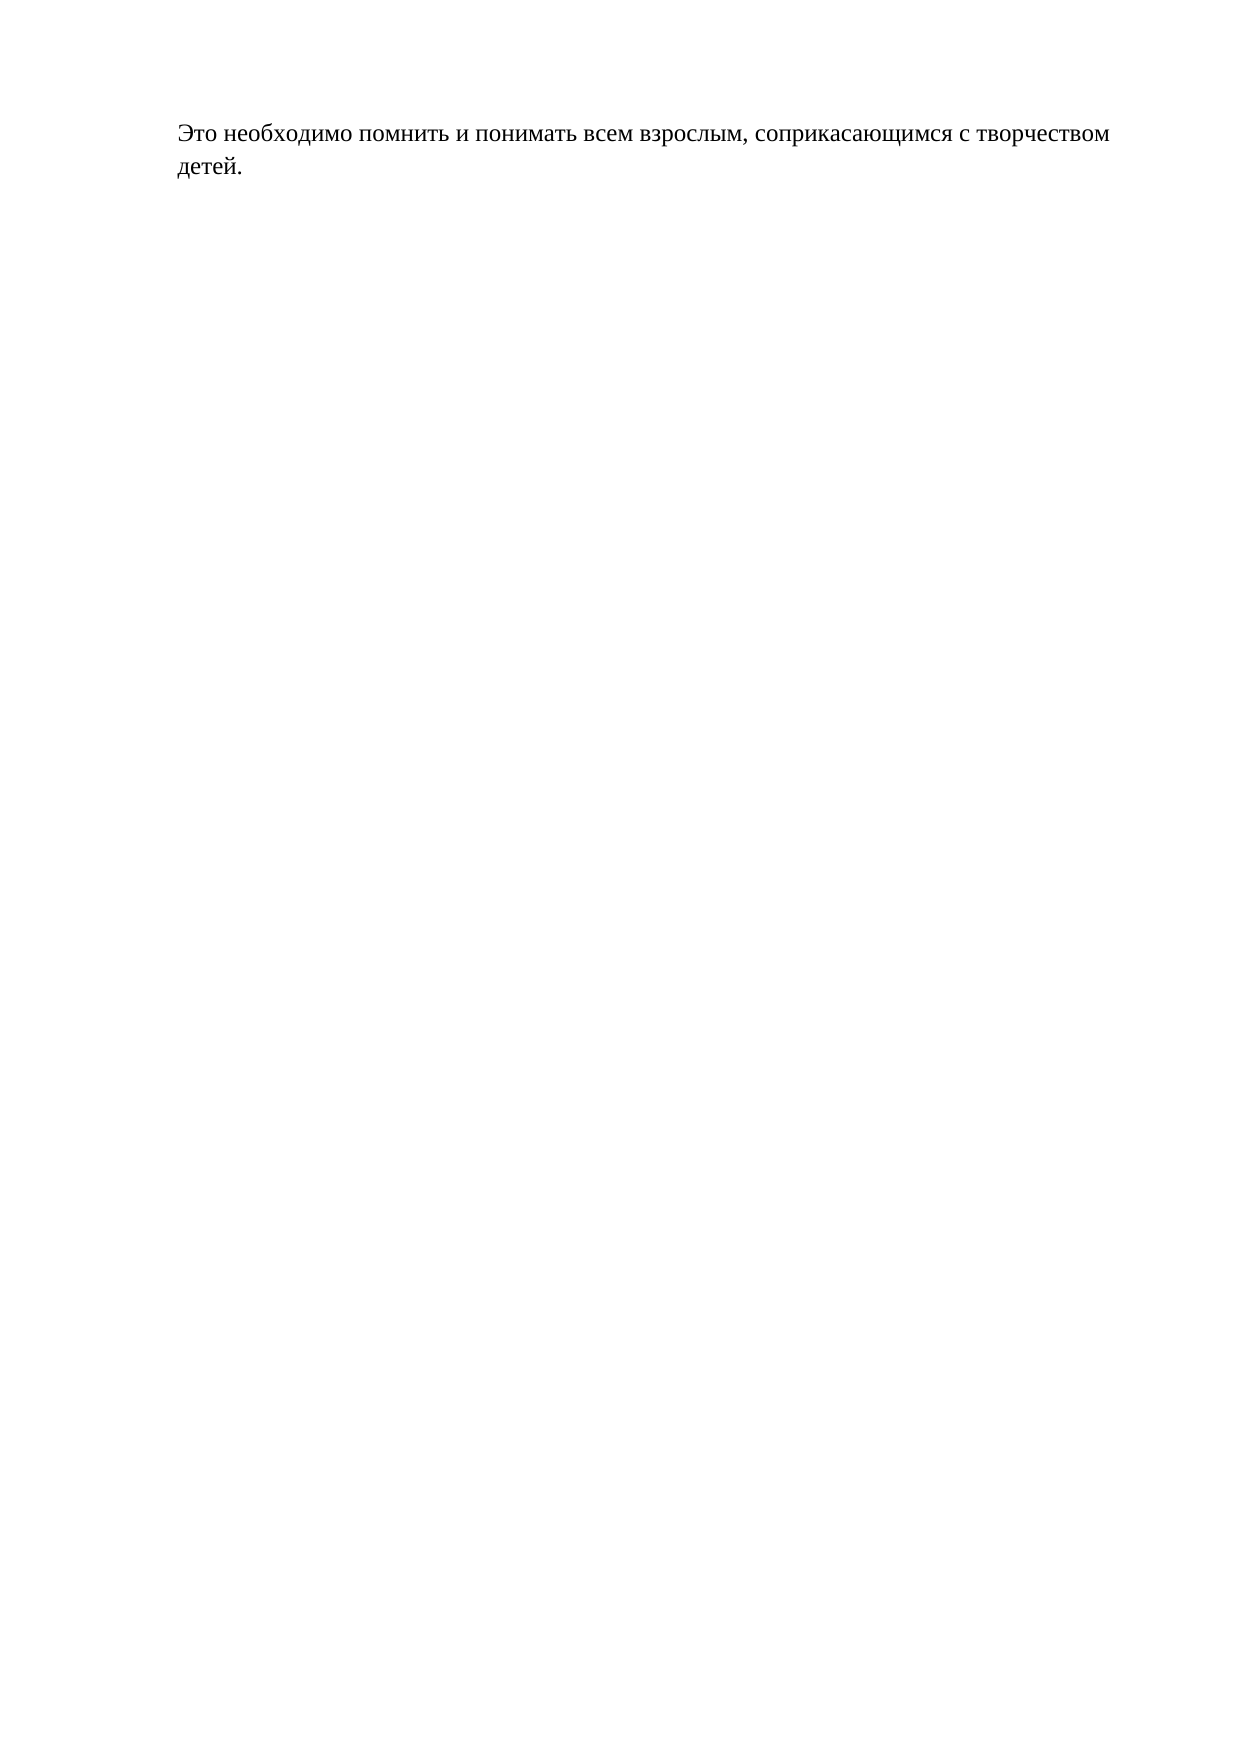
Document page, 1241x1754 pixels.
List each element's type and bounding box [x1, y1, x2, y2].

text [177, 118, 1152, 180]
